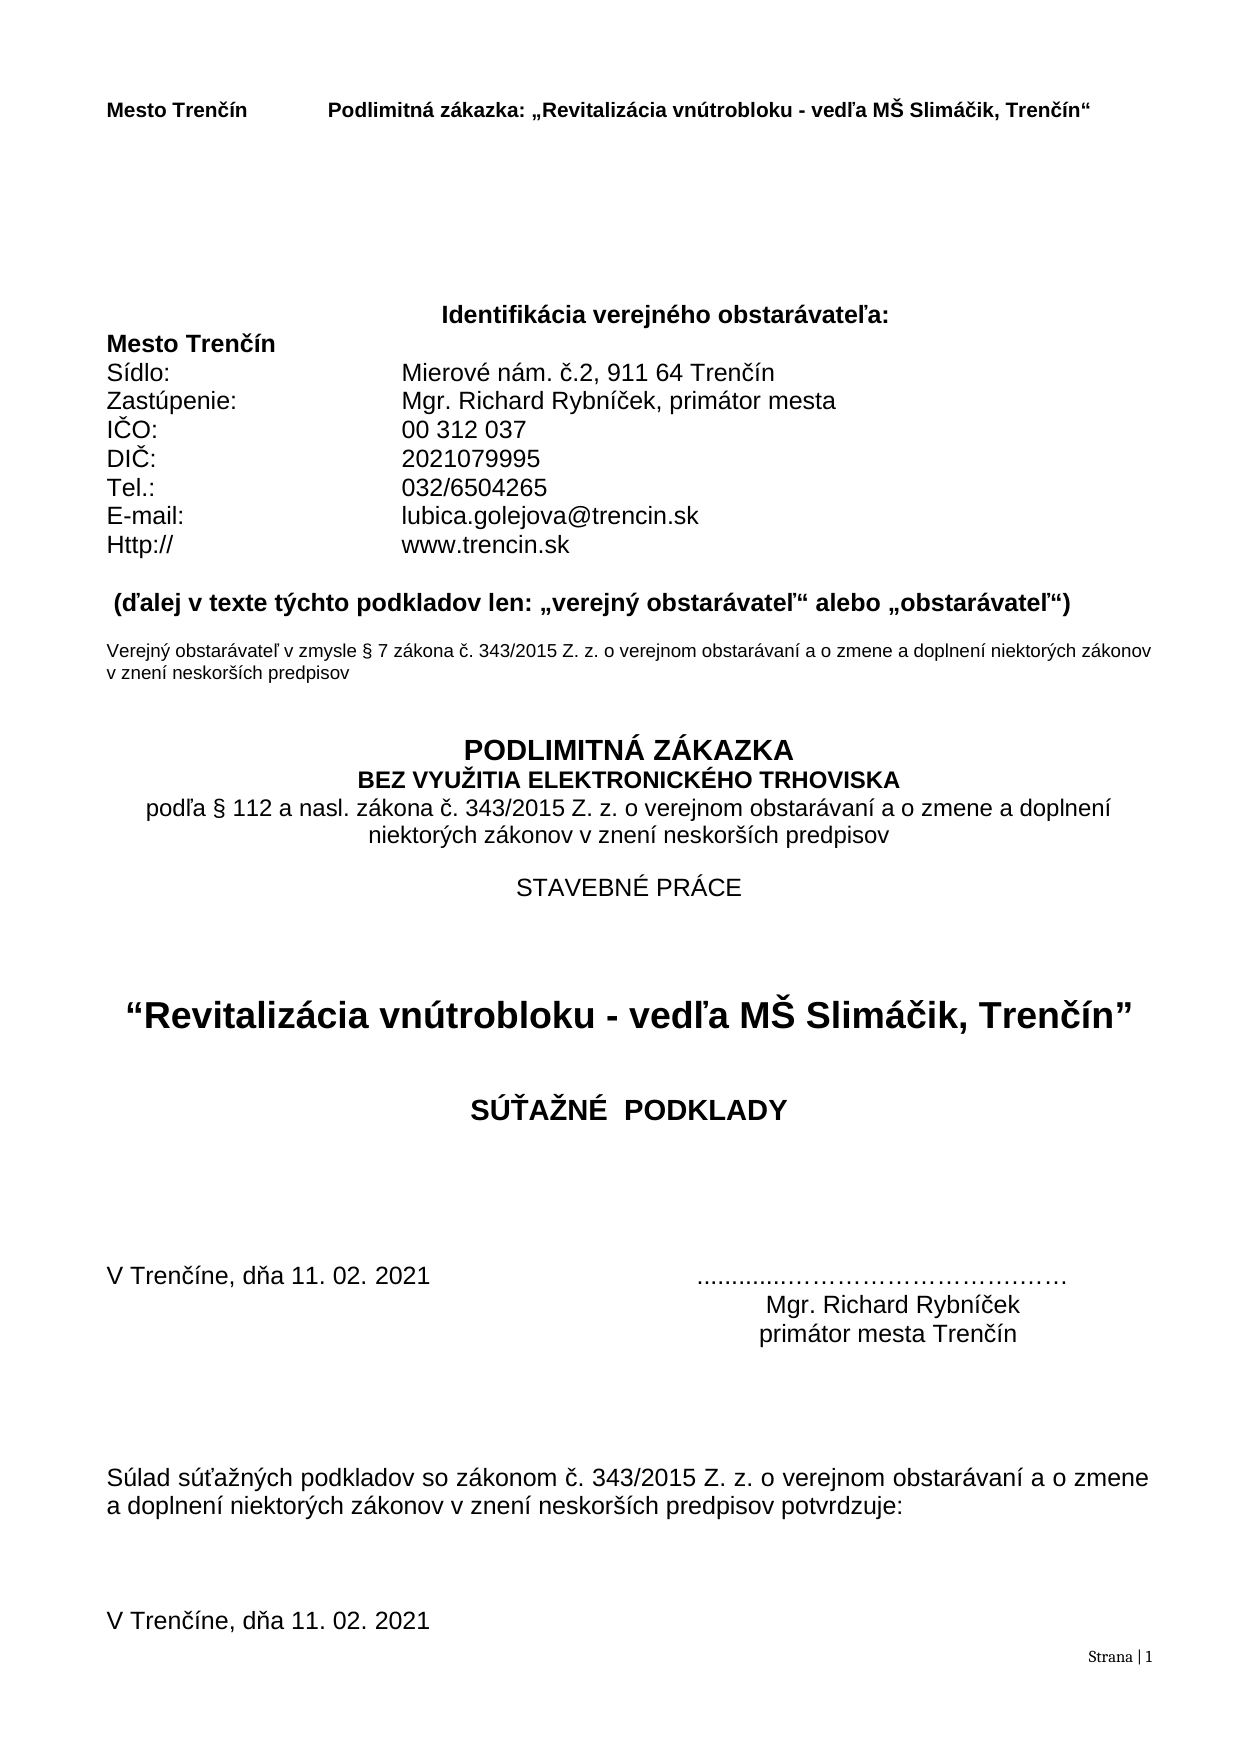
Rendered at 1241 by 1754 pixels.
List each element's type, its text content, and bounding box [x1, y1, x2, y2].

text Verejný obstarávateľ v zmysle § 7 zákona č. 343/2015 Z. z. o verejnom obstarávaní a o zmene a doplnení niektorých zákonov v znení neskorších predpisov [106, 640, 1152, 683]
text STAVEBNÉ PRÁCE [106, 873, 1152, 902]
text Tel.: 032/6504265 E-mail: lubica.golejova@trencin.sk [106, 472, 1152, 530]
text DIČ: 2021079995 [106, 444, 1152, 472]
text Identifikácia verejného obstarávateľa: [106, 300, 1152, 329]
subtitle SÚŤAŽNÉ PODKLADY [106, 1093, 1152, 1127]
text Sídlo: Mierové nám. č.2, 911 64 Trenčín [106, 357, 1152, 386]
text (ďalej v texte týchto podkladov len: „verejný obstarávateľ“ alebo „obstarávateľ“) [106, 587, 1152, 640]
text “Revitalizácia vnútrobloku - vedľa MŠ Slimáčik, Trenčín” [106, 993, 1152, 1036]
text Mgr. Richard Rybníček [106, 1290, 1152, 1319]
text IČO: 00 312 037 [106, 415, 1152, 444]
text PODLIMITNÁ ZÁKAZKA [106, 733, 1152, 766]
text BEZ VYUŽITIA ELEKTRONICKÉHO TRHOVISKA [106, 766, 1152, 794]
text podľa § 112 a nasl. zákona č. 343/2015 Z. z. o verejnom obstarávaní a o zmene a doplnení niektorých zákonov v znení neskorších predpisov [106, 794, 1152, 849]
text Súlad súťažných podkladov so zákonom č. 343/2015 Z. z. o verejnom obstarávaní a o zmene a doplnení niektorých zákonov v znení neskorších predpisov potvrdzuje: [106, 1463, 1152, 1520]
text V Trenčíne, dňa 11. 02. 2021 [106, 1606, 1152, 1635]
text Zastúpenie: Mgr. Richard Rybníček, primátor mesta [106, 386, 1152, 415]
text primátor mesta Trenčín [696, 1319, 1152, 1348]
text V Trenčíne, dňa 11. 02. 2021 .............……………………….…… [106, 1261, 1152, 1290]
text Mesto Trenčín [106, 329, 1152, 357]
text Http:// www.trencin.sk [106, 530, 1152, 559]
